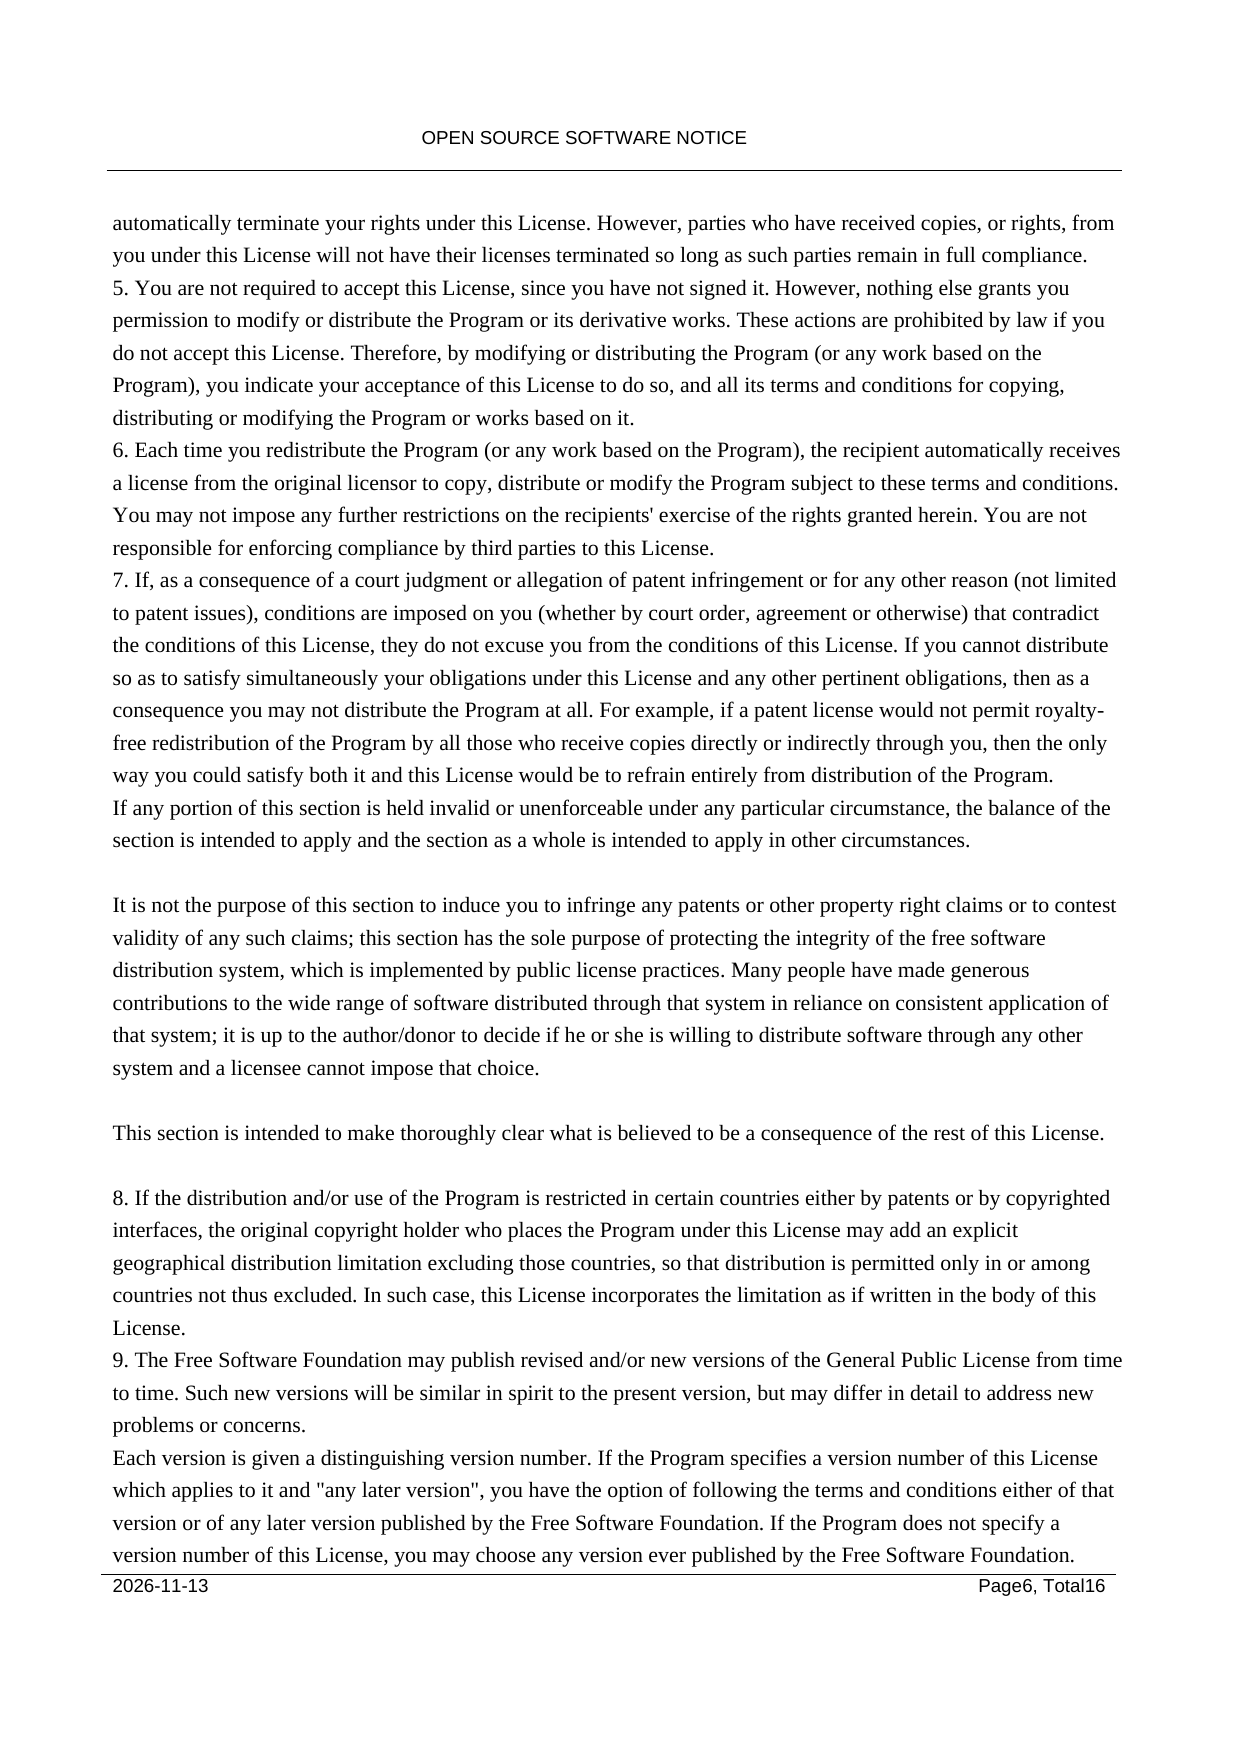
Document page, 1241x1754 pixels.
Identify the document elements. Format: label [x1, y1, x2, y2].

text [112, 206, 1128, 1571]
